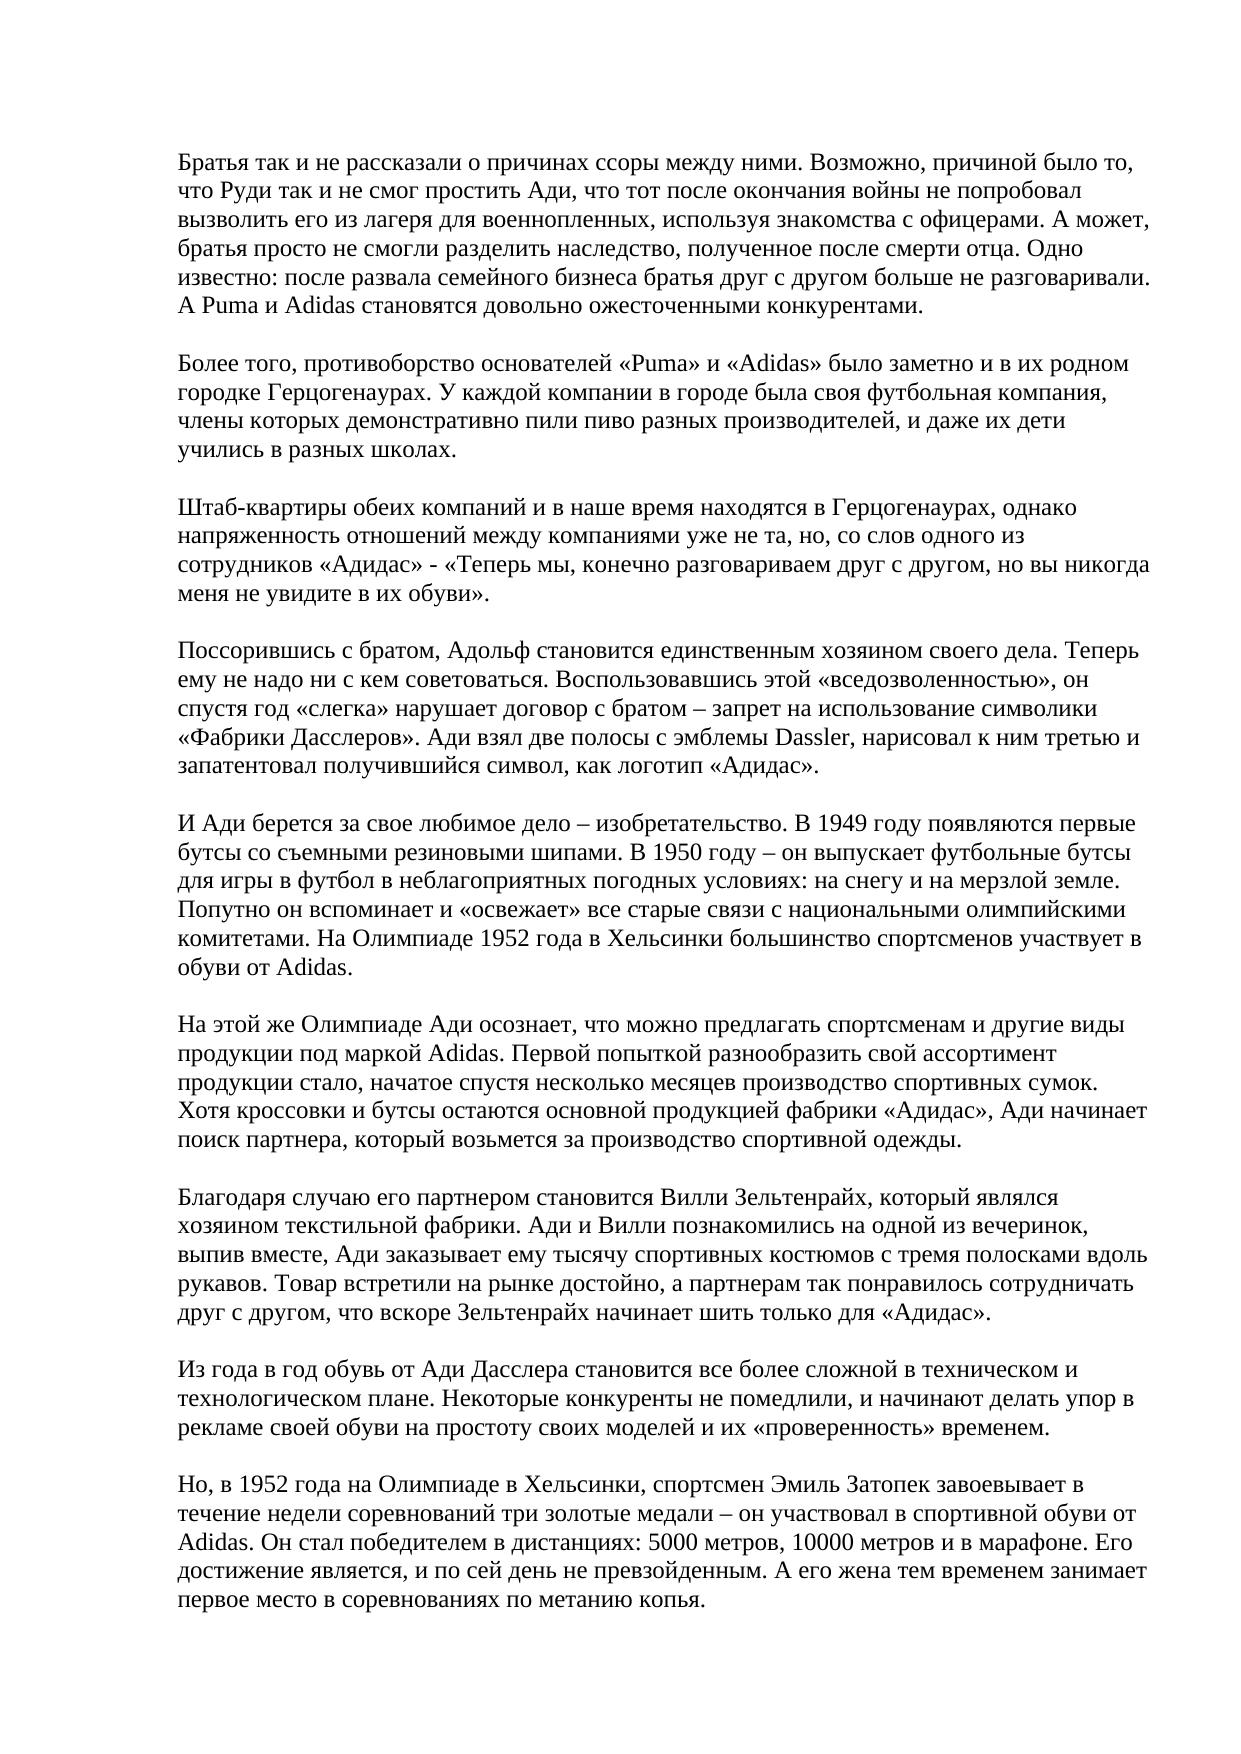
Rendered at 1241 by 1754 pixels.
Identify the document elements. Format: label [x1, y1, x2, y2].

text [177, 118, 1152, 1613]
